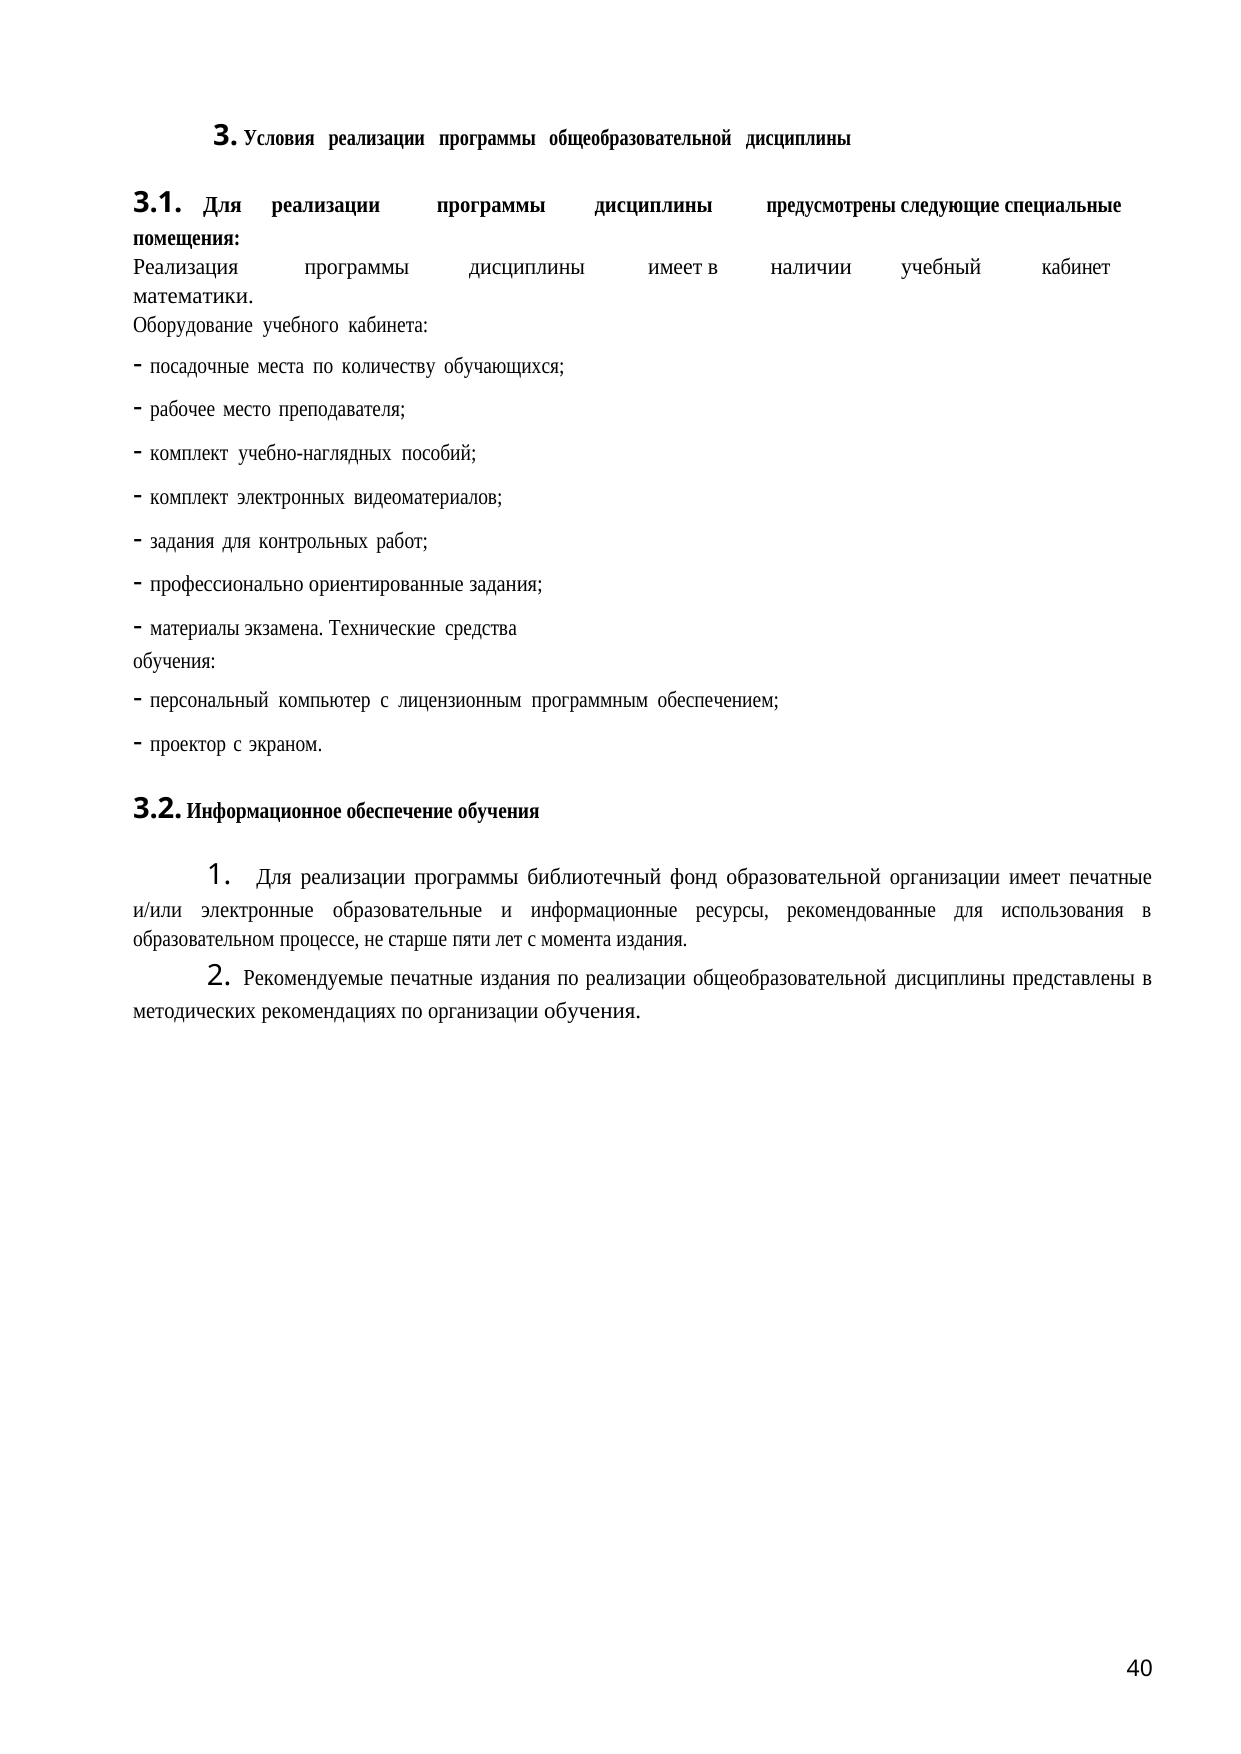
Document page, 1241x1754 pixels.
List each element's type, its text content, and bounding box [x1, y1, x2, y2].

text Реализация программы дисциплины имеет в наличии учебный кабинет математики. [133, 253, 1152, 309]
subtitle Для реализации программы дисциплины предусмотрены следующие специальные помещения: [133, 181, 1152, 250]
list персональный компьютер с лицензионным программным обеспечением; [133, 676, 1163, 716]
list профессионально ориентированные задания; [133, 561, 1163, 600]
list Рекомендуемые печатные издания по реализации общеобразовательной дисциплины представлены в методических рекомендациях по организации обучения. [133, 954, 1152, 1023]
list задания для контрольных работ; [133, 517, 1163, 557]
text Оборудование учебного кабинета: [133, 311, 1163, 338]
list комплект учебно-наглядных пособий; [133, 429, 1163, 469]
list рабочее место преподавателя; [133, 386, 1163, 425]
list комплект электронных видеоматериалов; [133, 473, 1163, 513]
list Информационное обеспечение обучения [133, 787, 1163, 827]
list проектор с экраном. [133, 720, 1163, 759]
list материалы экзамена. Технические средства обучения: [133, 604, 528, 673]
list посадочные места по количеству обучающихся; [133, 342, 1163, 382]
subtitle Условия реализации программы общеобразовательной дисциплины [213, 114, 1163, 154]
list Для реализации программы библиотечный фонд образовательной организации имеет печатные и/или электронные образовательные и информационные ресурсы, рекомендованные для использования в образовательном процессе, не старше пяти лет с момента издания. [133, 854, 1152, 952]
